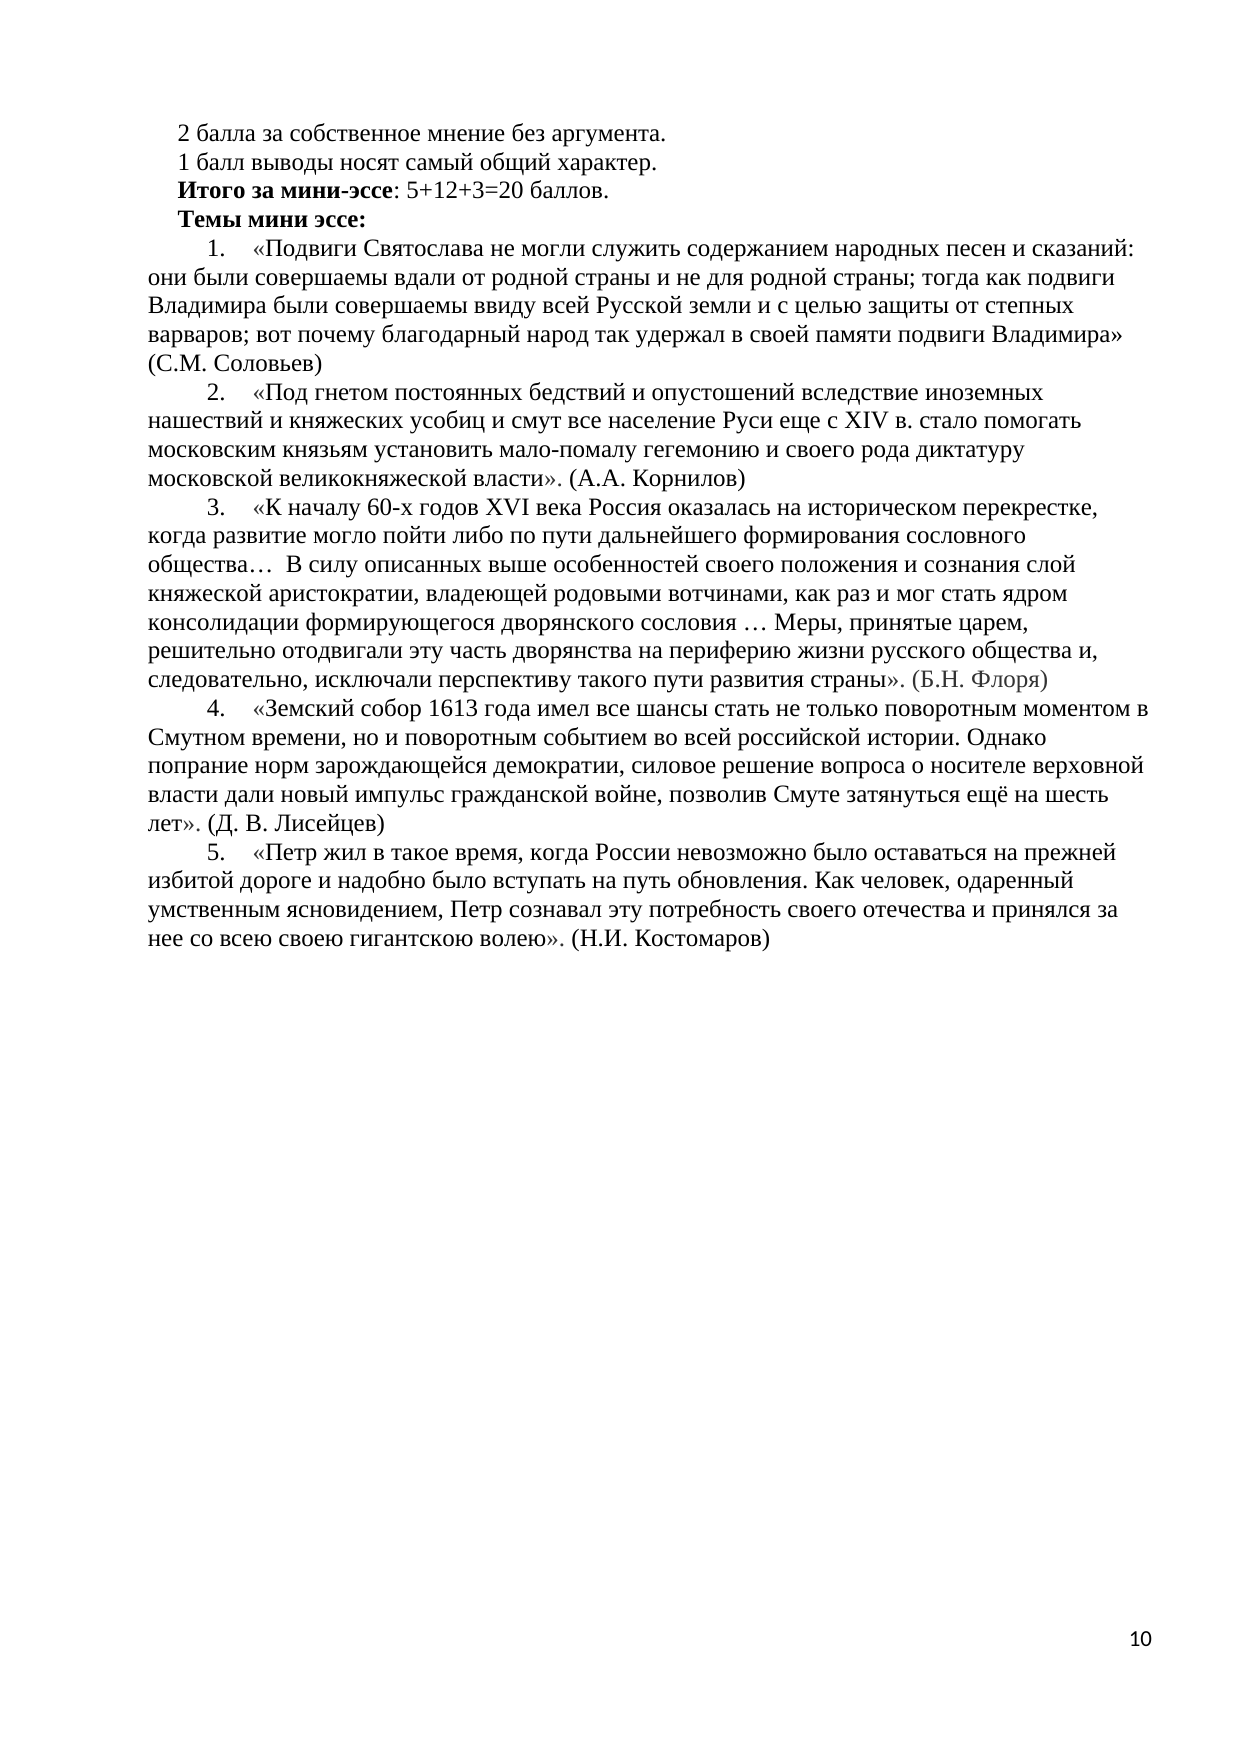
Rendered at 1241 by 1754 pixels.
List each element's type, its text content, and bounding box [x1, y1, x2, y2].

list «Петр жил в такое время, когда России невозможно было оставаться на прежней избитой дороге и надобно было вступать на путь обновления. Как человек, одаренный умственным ясновидением, Петр сознавал эту потребность своего отечества и принялся за нее со всею своею гигантскою волею». (Н.И. Костомаров) [148, 837, 1152, 952]
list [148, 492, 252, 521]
list «Подвиги Святослава не могли служить содержанием народных песен и сказаний: они были совершаемы вдали от родной страны и не для родной страны; тогда как подвиги Владимира были совершаемы ввиду всей Русской земли и с целью защиты от степных варваров; вот почему благодарный народ так удержал в своей памяти подвиги Владимира» (С.М. Соловьев) [148, 233, 1152, 377]
list «Под гнетом постоянных бедствий и опустошений вследствие иноземных нашествий и княжеских усобиц и смут все население Руси еще с XIV в. стало помогать московским князьям установить мало-помалу гегемонию и своего рода диктатуру московской великокняжеской власти». (А.А. Корнилов) [148, 377, 1152, 492]
text 2 балла за собственное мнение без аргумента. [177, 118, 1152, 147]
text Итого за мини-эссе: 5+12+3=20 баллов. [177, 176, 1152, 204]
list «Земский собор 1613 года имел все шансы стать не только поворотным моментом в Смутном времени, но и поворотным событием во всей российской истории. Однако попрание норм зарождающейся демократии, силовое решение вопроса о носителе верховной власти дали новый импульс гражданской войне, позволив Смуте затянуться ещё на шесть лет». (Д. В. Лисейцев) [148, 693, 1152, 837]
text 1 балл выводы носят самый общий характер. [177, 147, 1152, 176]
text Темы мини эссе: [177, 204, 1152, 233]
